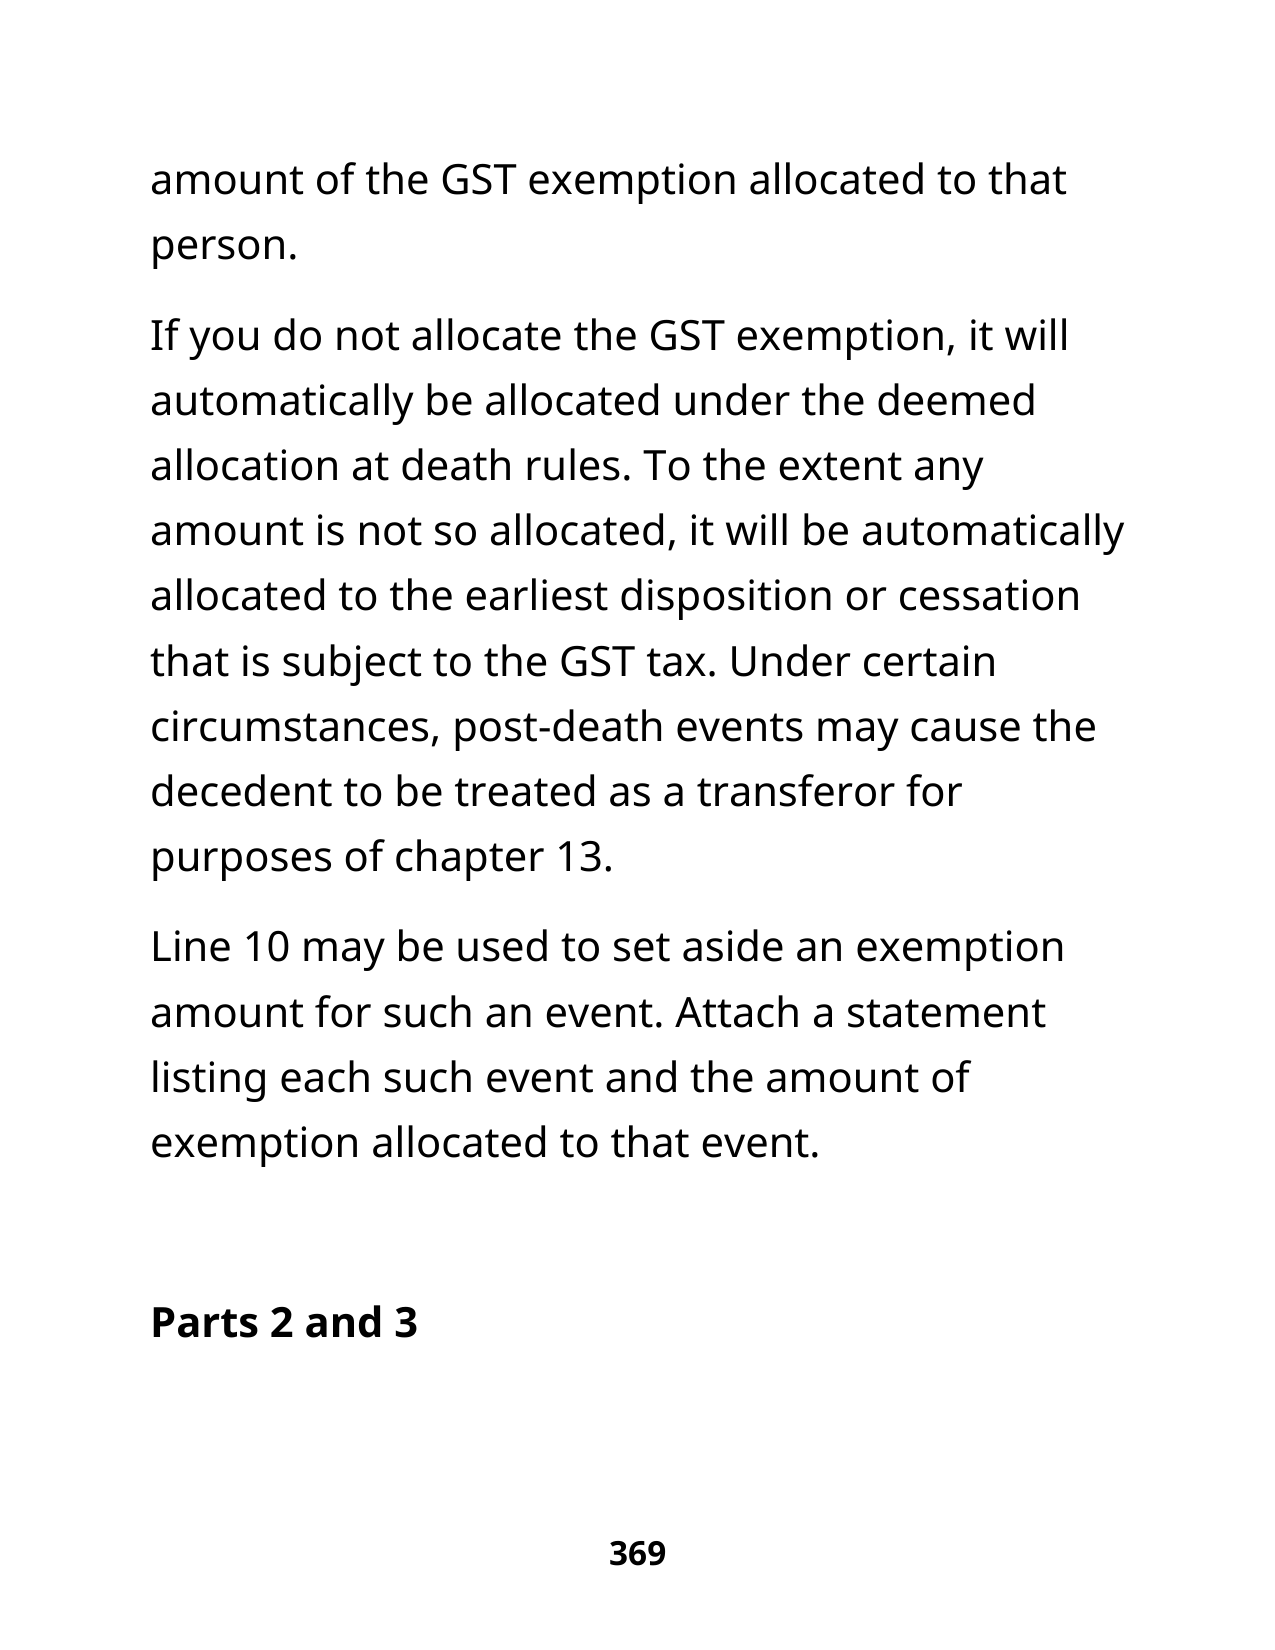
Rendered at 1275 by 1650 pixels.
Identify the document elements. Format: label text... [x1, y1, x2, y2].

text If you do not allocate the GST exemption, it will automatically be allocated under the deemed allocation at death rules. To the extent any amount is not so allocated, it will be automatically allocated to the earliest disposition or cessation that is subject to the GST tax. Under certain circumstances, post-death events may cause the decedent to be treated as a transferor for purposes of chapter 13. [150, 305, 1125, 884]
text Parts 2 and 3 [150, 1293, 1125, 1350]
text Line 10 may be used to set aside an exemption amount for such an event. Attach a statement listing each such event and the amount of exemption allocated to that event. [150, 917, 1125, 1170]
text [150, 150, 1125, 272]
